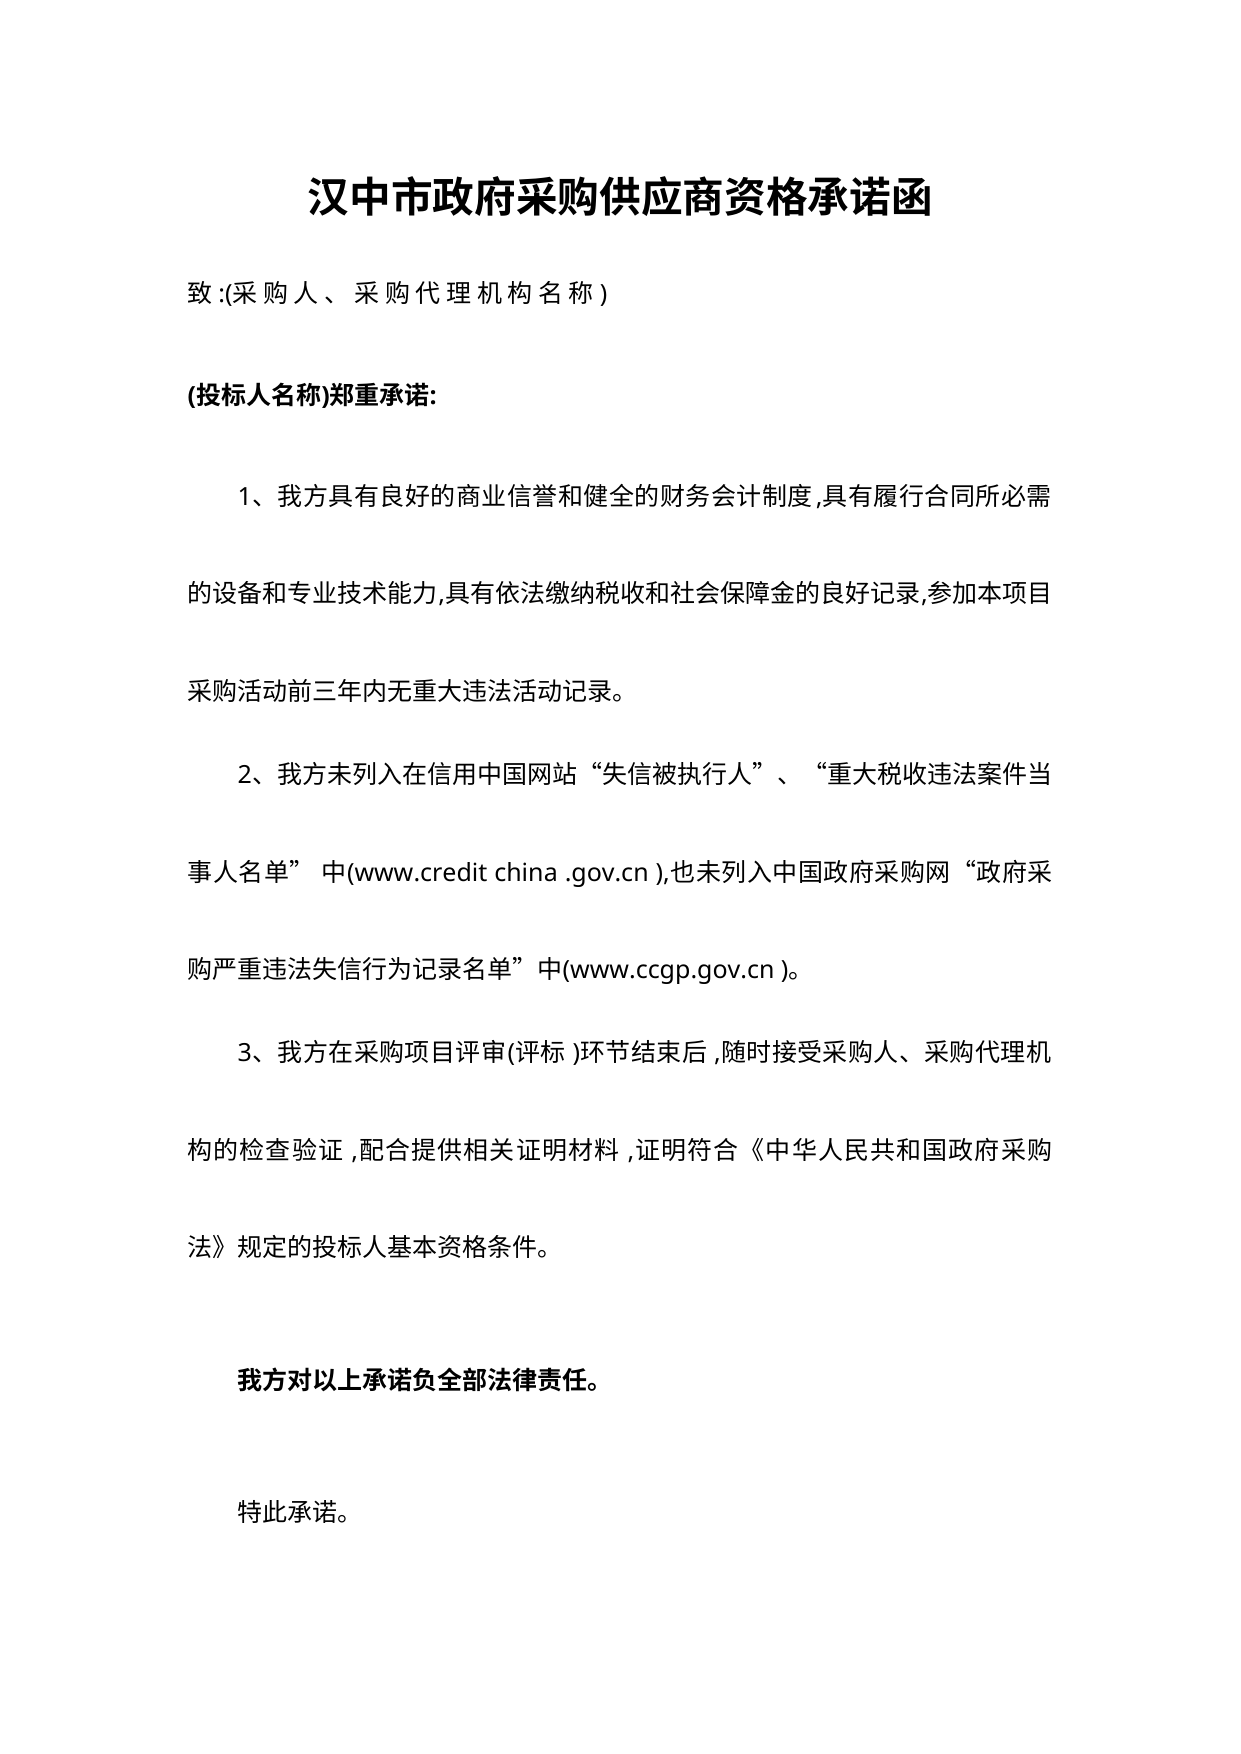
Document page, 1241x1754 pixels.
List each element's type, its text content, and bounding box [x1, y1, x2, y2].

text 3、我方在采购项目评审(评标 )环节结束后 ,随时接受采购人、采购代理机构的检查验证 ,配合提供相关证明材料 ,证明符合《中华人民共和国政府采购法》规定的投标人基本资格条件。 [187, 1018, 1053, 1278]
text 1、我方具有良好的商业信誉和健全的财务会计制度,具有履行合同所必需的设备和专业技术能力,具有依法缴纳税收和社会保障金的良好记录,参加本项目采购活动前三年内无重大违法活动记录。 [187, 462, 1053, 722]
text 致 :(采 购 人 、 采 购 代 理 机 构 名 称 ) [187, 259, 1053, 324]
text 特此承诺。 [187, 1478, 1053, 1543]
text (投标人名称)郑重承诺: [187, 361, 1053, 426]
text 我方对以上承诺负全部法律责任。 [187, 1346, 1053, 1411]
text 汉中市政府采购供应商资格承诺函 [187, 162, 1053, 227]
text 2、我方未列入在信用中国网站“失信被执行人”、“重大税收违法案件当事人名单” 中(www.credit china .gov.cn ),也未列入中国政府采购网“政府采购严重违法失信行为记录名单”中(www.ccgp.gov.cn )。 [187, 740, 1053, 1000]
